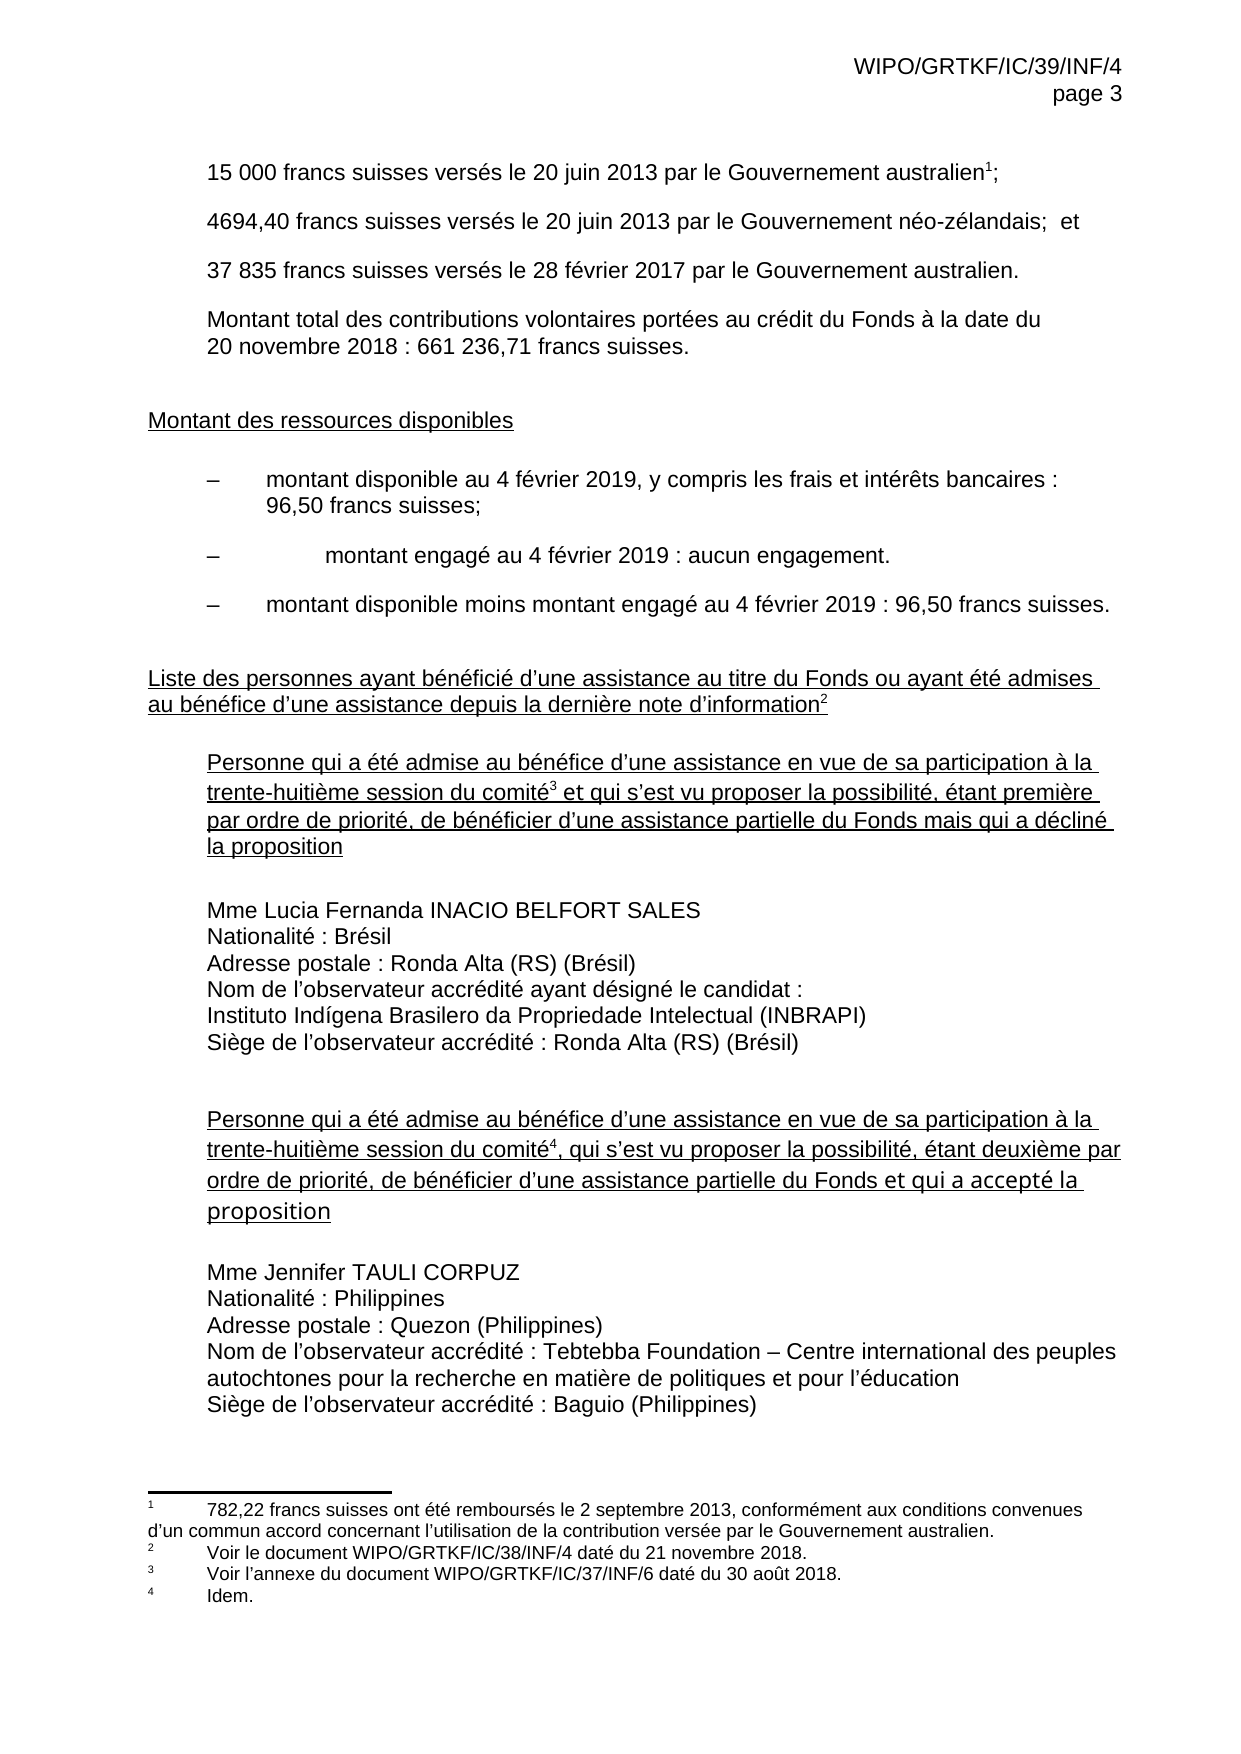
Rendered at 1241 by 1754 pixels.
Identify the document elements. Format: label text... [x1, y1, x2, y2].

text Nom de l’observateur accrédité : Tebtebba Foundation – Centre international des peuples autochtones pour la recherche en matière de politiques et pour l’éducation [207, 1338, 1122, 1391]
text Nom de l’observateur accrédité ayant désigné le candidat : [207, 976, 1122, 1002]
list Montant total des contributions volontaires portées au crédit du Fonds à la date du 20 novembre 2018 : 661 236,71 francs suisses. [207, 306, 1122, 359]
text Siège de l’observateur accrédité : Ronda Alta (RS) (Brésil) [207, 1029, 1122, 1055]
subtitle Personne qui a été admise au bénéfice d’une assistance en vue de sa participation à la trente-huitième session du comité et qui s’est vu proposer la possibilité, étant première par ordre de priorité, de bénéficier d’une assistance partielle du Fonds mais qui a décliné la proposition [207, 749, 1122, 859]
text Adresse postale : Ronda Alta (RS) (Brésil) [207, 949, 1122, 976]
text Adresse postale : Quezon (Philippines) [207, 1312, 1122, 1338]
list 15 000 francs suisses versés le 20 juin 2013 par le Gouvernement australien; [207, 158, 1122, 185]
text Siège de l’observateur accrédité : Baguio (Philippines) [207, 1391, 1122, 1417]
subtitle Personne qui a été admise au bénéfice d’une assistance en vue de sa participation à la trente-huitième session du comité, qui s’est vu proposer la possibilité, étant deuxième par ordre de priorité, de bénéficier d’une assistance partielle du Fonds et qui a accepté la proposition [207, 1106, 1122, 1226]
list montant engagé au 4 février 2019 : aucun engagement. [207, 542, 1122, 568]
text Nationalité : Philippines [207, 1285, 1122, 1312]
list 4694,40 francs suisses versés le 20 juin 2013 par le Gouvernement néo-zélandais; et [207, 208, 1122, 234]
list 37 835 francs suisses versés le 28 février 2017 par le Gouvernement australien. [207, 257, 1122, 283]
text Mme Lucia Fernanda INACIO BELFORT SALES [207, 897, 1122, 923]
text Mme Jennifer TAULI CORPUZ [207, 1259, 1122, 1285]
list montant disponible au 4 février 2019, y compris les frais et intérêts bancaires : 96,50 francs suisses; [207, 466, 1122, 519]
text Nationalité : Brésil [207, 923, 1122, 949]
list montant disponible moins montant engagé au 4 février 2019 : 96,50 francs suisses. [207, 591, 1122, 617]
subtitle Montant des ressources disponibles [148, 407, 1122, 433]
text Instituto Indígena Brasilero da Propriedade Intelectual (INBRAPI) [207, 1002, 1122, 1029]
subtitle Liste des personnes ayant bénéficié d’une assistance au titre du Fonds ou ayant été admises au bénéfice d’une assistance depuis la dernière note d’information [148, 665, 1122, 718]
